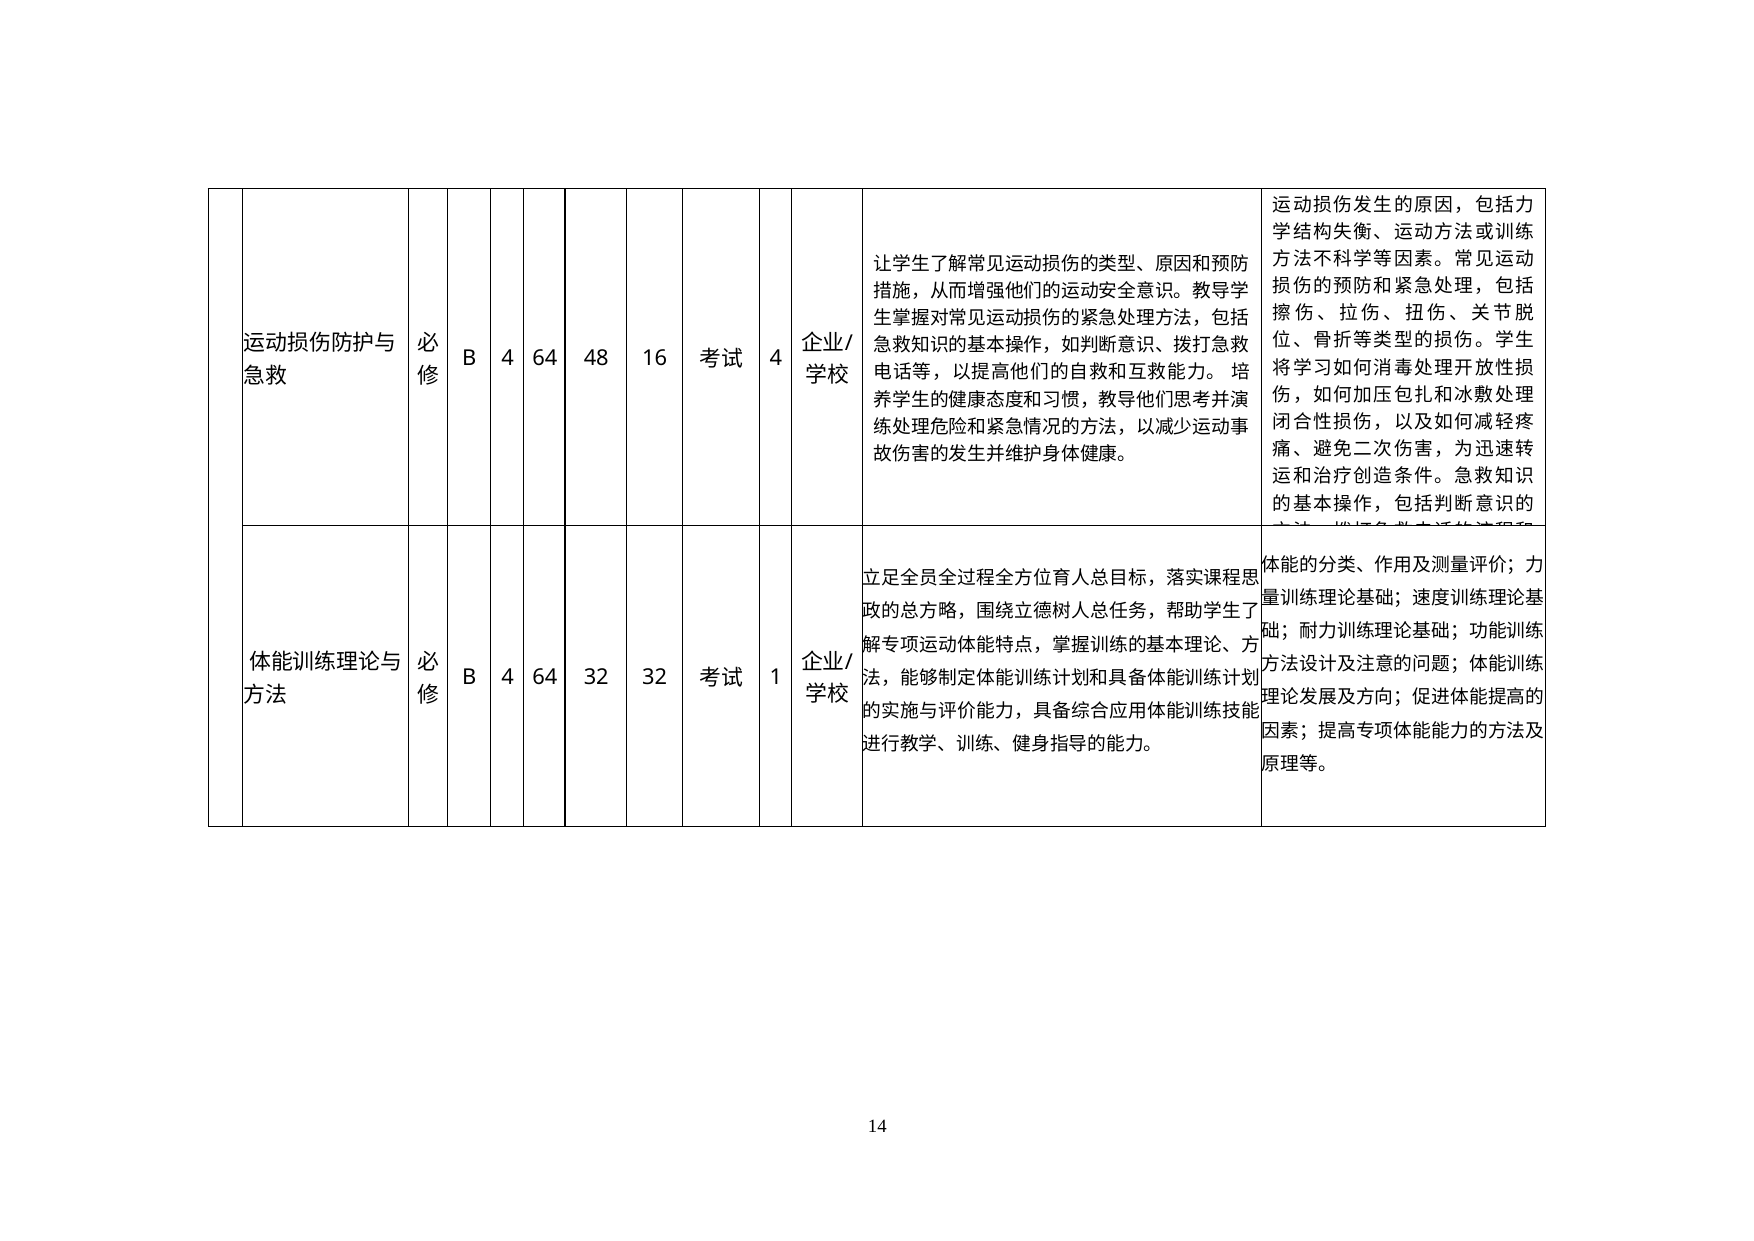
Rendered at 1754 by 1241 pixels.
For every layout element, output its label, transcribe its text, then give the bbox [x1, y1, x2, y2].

table_cell 必修 [409, 526, 447, 826]
table_cell 16 [627, 189, 682, 525]
table_cell 体能的分类、作用及测量评价；力量训练理论基础；速度训练理论基础；耐力训练理论基础；功能训练方法设计及注意的问题；体能训练理论发展及方向；促进体能提高的因素；提高专项体能能力的方法及原理等。 [1262, 526, 1545, 826]
table_cell 体能训练理论与方法 [243, 526, 408, 826]
table_cell 让学生了解常见运动损伤的类型、原因和预防措施，从而增强他们的运动安全意识。教导学生掌握对常见运动损伤的紧急处理方法，包括急救知识的基本操作，如判断意识、拨打急救电话等，以提高他们的自救和互救能力。 培养学生的健康态度和习惯，教导他们思考并演练处理危险和紧急情况的方法，以减少运动事故伤害的发生并维护身体健康。 [863, 189, 1261, 525]
table_cell 4 [760, 189, 791, 525]
table_cell 4 [491, 189, 523, 525]
table_cell 企业/学校 [792, 526, 862, 826]
table_cell 考试 [683, 189, 759, 525]
table_cell 64 [524, 189, 564, 525]
table_cell 4 [491, 526, 523, 826]
table_cell 1 [760, 526, 791, 826]
table_cell 32 [627, 526, 682, 826]
table_cell 运动损伤防护与急救 [243, 189, 408, 525]
table_cell 企业/学校 [792, 189, 862, 525]
table_cell 64 [524, 526, 564, 826]
table_cell 考试 [683, 526, 759, 826]
table_cell 立足全员全过程全方位育人总目标，落实课程思政的总方略，围绕立德树人总任务，帮助学生了解专项运动体能特点，掌握训练的基本理论、方法，能够制定体能训练计划和具备体能训练计划的实施与评价能力，具备综合应用体能训练技能进行教学、训练、健身指导的能力。 [863, 526, 1261, 826]
table_cell B [448, 526, 490, 826]
table_cell 运动损伤发生的原因，包括力学结构失衡、运动方法或训练方法不科学等因素。常见运动损伤的预防和紧急处理，包括擦伤、拉伤、扭伤、关节脱位、骨折等类型的损伤。学生将学习如何消毒处理开放性损伤，如何加压包扎和冰敷处理闭合性损伤，以及如何减轻疼痛、避免二次伤害，为迅速转运和治疗创造条件。急救知识的基本操作，包括判断意识的方法、拨打急救电话的流程和提供必要资料的要点等。 [1262, 189, 1545, 525]
table_cell B [448, 189, 490, 525]
table_cell 32 [566, 526, 626, 826]
table_cell 48 [566, 189, 626, 525]
table_cell 必修 [409, 189, 447, 525]
